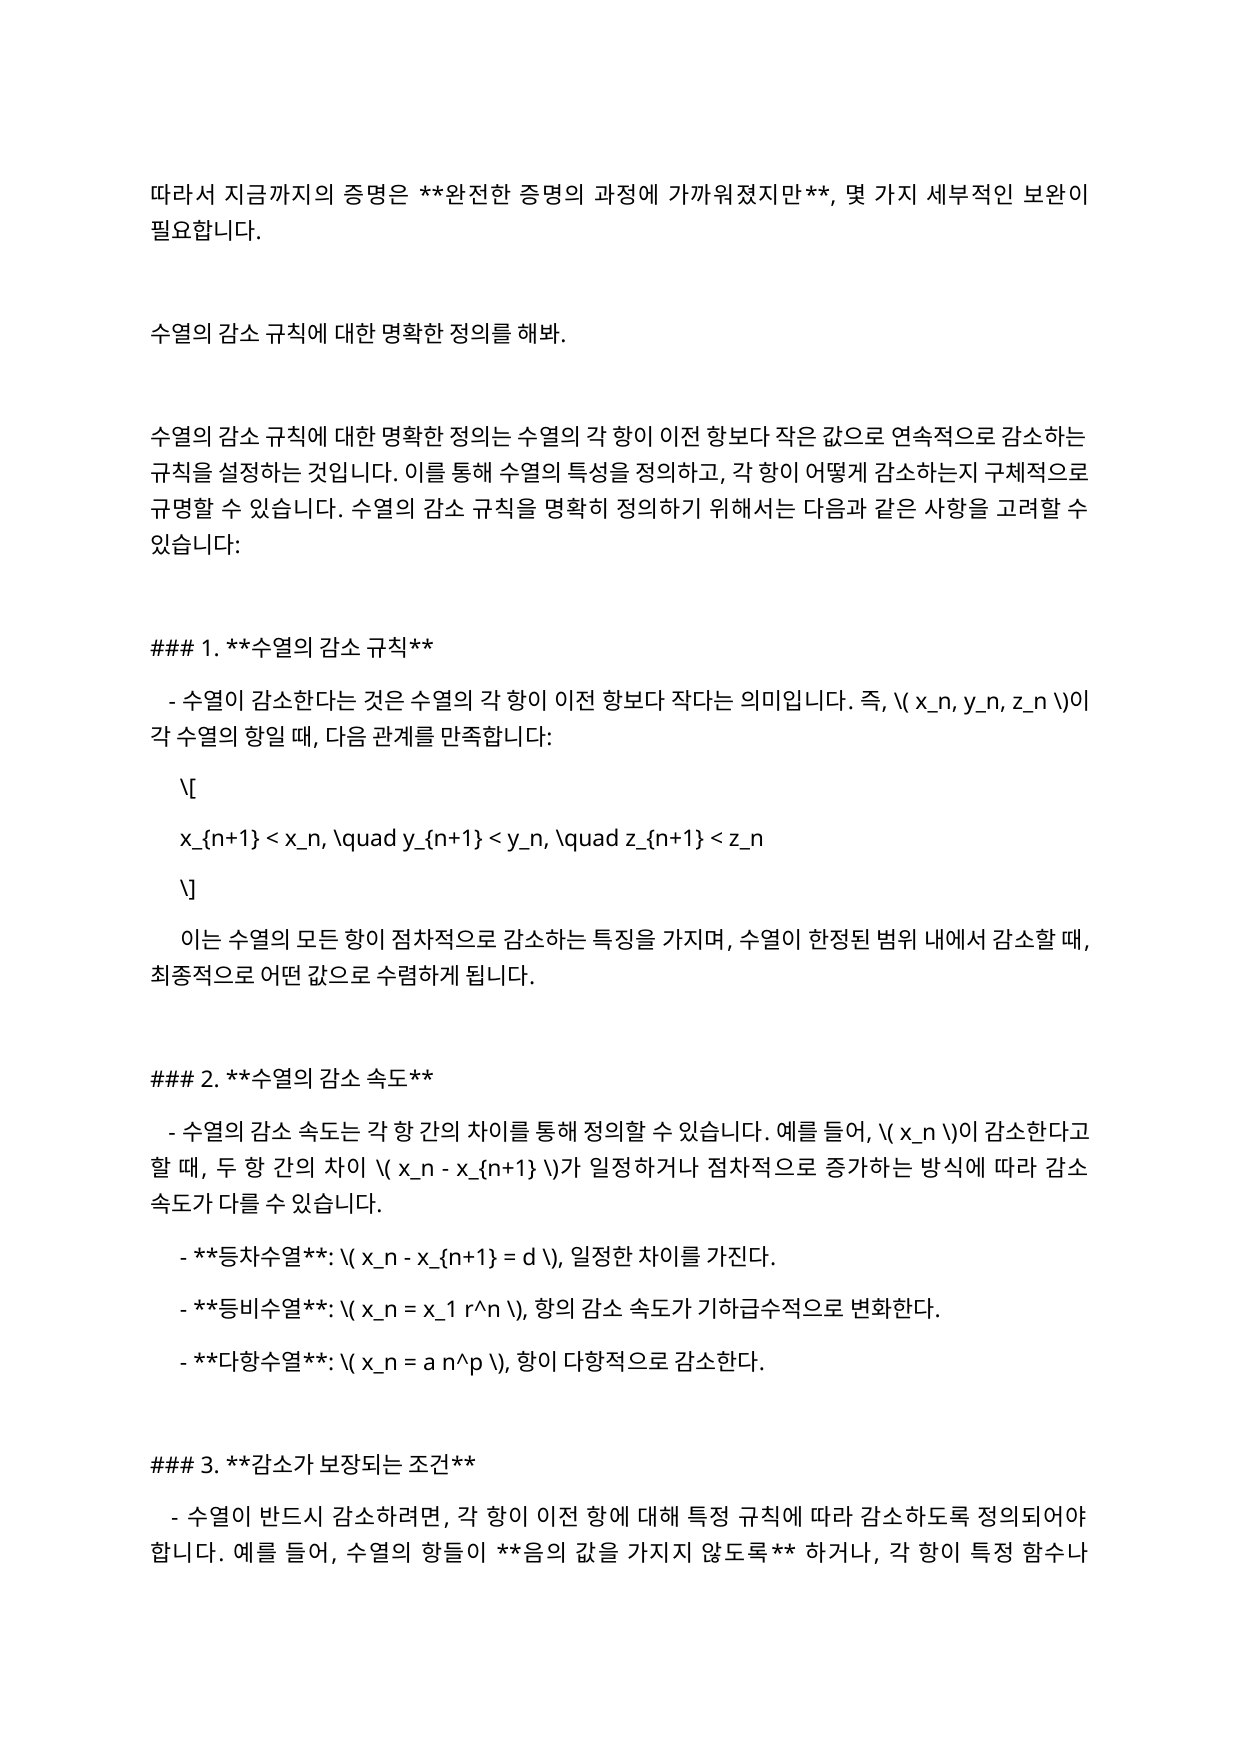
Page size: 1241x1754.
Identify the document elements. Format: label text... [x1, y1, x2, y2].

text ### 1. **수열의 감소 규칙** [150, 630, 1090, 663]
text ### 3. **감소가 보장되는 조건** [150, 1447, 1090, 1480]
text \[ [150, 771, 1090, 802]
text - 수열의 감소 속도는 각 항 간의 차이를 통해 정의할 수 있습니다. 예를 들어, \( x_n \)이 감소한다고 할 때, 두 항 간의 차이 \( x_n - x_{n+1} \)가 일정하거나 점차적으로 증가하는 방식에 따라 감소 속도가 다를 수 있습니다. [150, 1114, 1090, 1219]
text - **등차수열**: \( x_n - x_{n+1} = d \), 일정한 차이를 가진다. [150, 1238, 1090, 1272]
text \] [150, 872, 1090, 903]
text - **다항수열**: \( x_n = a n^p \), 항이 다항적으로 감소한다. [150, 1343, 1090, 1377]
text ### 2. **수열의 감소 속도** [150, 1061, 1090, 1094]
text 수열의 감소 규칙에 대한 명확한 정의는 수열의 각 항이 이전 항보다 작은 값으로 연속적으로 감소하는 규칙을 설정하는 것입니다. 이를 통해 수열의 특성을 정의하고, 각 항이 어떻게 감소하는지 구체적으로 규명할 수 있습니다. 수열의 감소 규칙을 명확히 정의하기 위해서는 다음과 같은 사항을 고려할 수 있습니다: [150, 419, 1090, 560]
text - 수열이 감소한다는 것은 수열의 각 항이 이전 항보다 작다는 의미입니다. 즉, \( x_n, y_n, z_n \)이 각 수열의 항일 때, 다음 관계를 만족합니다: [150, 682, 1090, 752]
text 이는 수열의 모든 항이 점차적으로 감소하는 특징을 가지며, 수열이 한정된 범위 내에서 감소할 때, 최종적으로 어떤 값으로 수렴하게 됩니다. [150, 922, 1090, 992]
text 수열의 감소 규칙에 대한 명확한 정의를 해봐. [150, 316, 1090, 349]
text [150, 1499, 1090, 1568]
text x_{n+1} < x_n, \quad y_{n+1} < y_n, \quad z_{n+1} < z_n [150, 821, 1090, 853]
text 따라서 지금까지의 증명은 **완전한 증명의 과정에 가까워졌지만**, 몇 가지 세부적인 보완이 필요합니다. [150, 177, 1090, 246]
text - **등비수열**: \( x_n = x_1 r^n \), 항의 감소 속도가 기하급수적으로 변화한다. [150, 1291, 1090, 1324]
